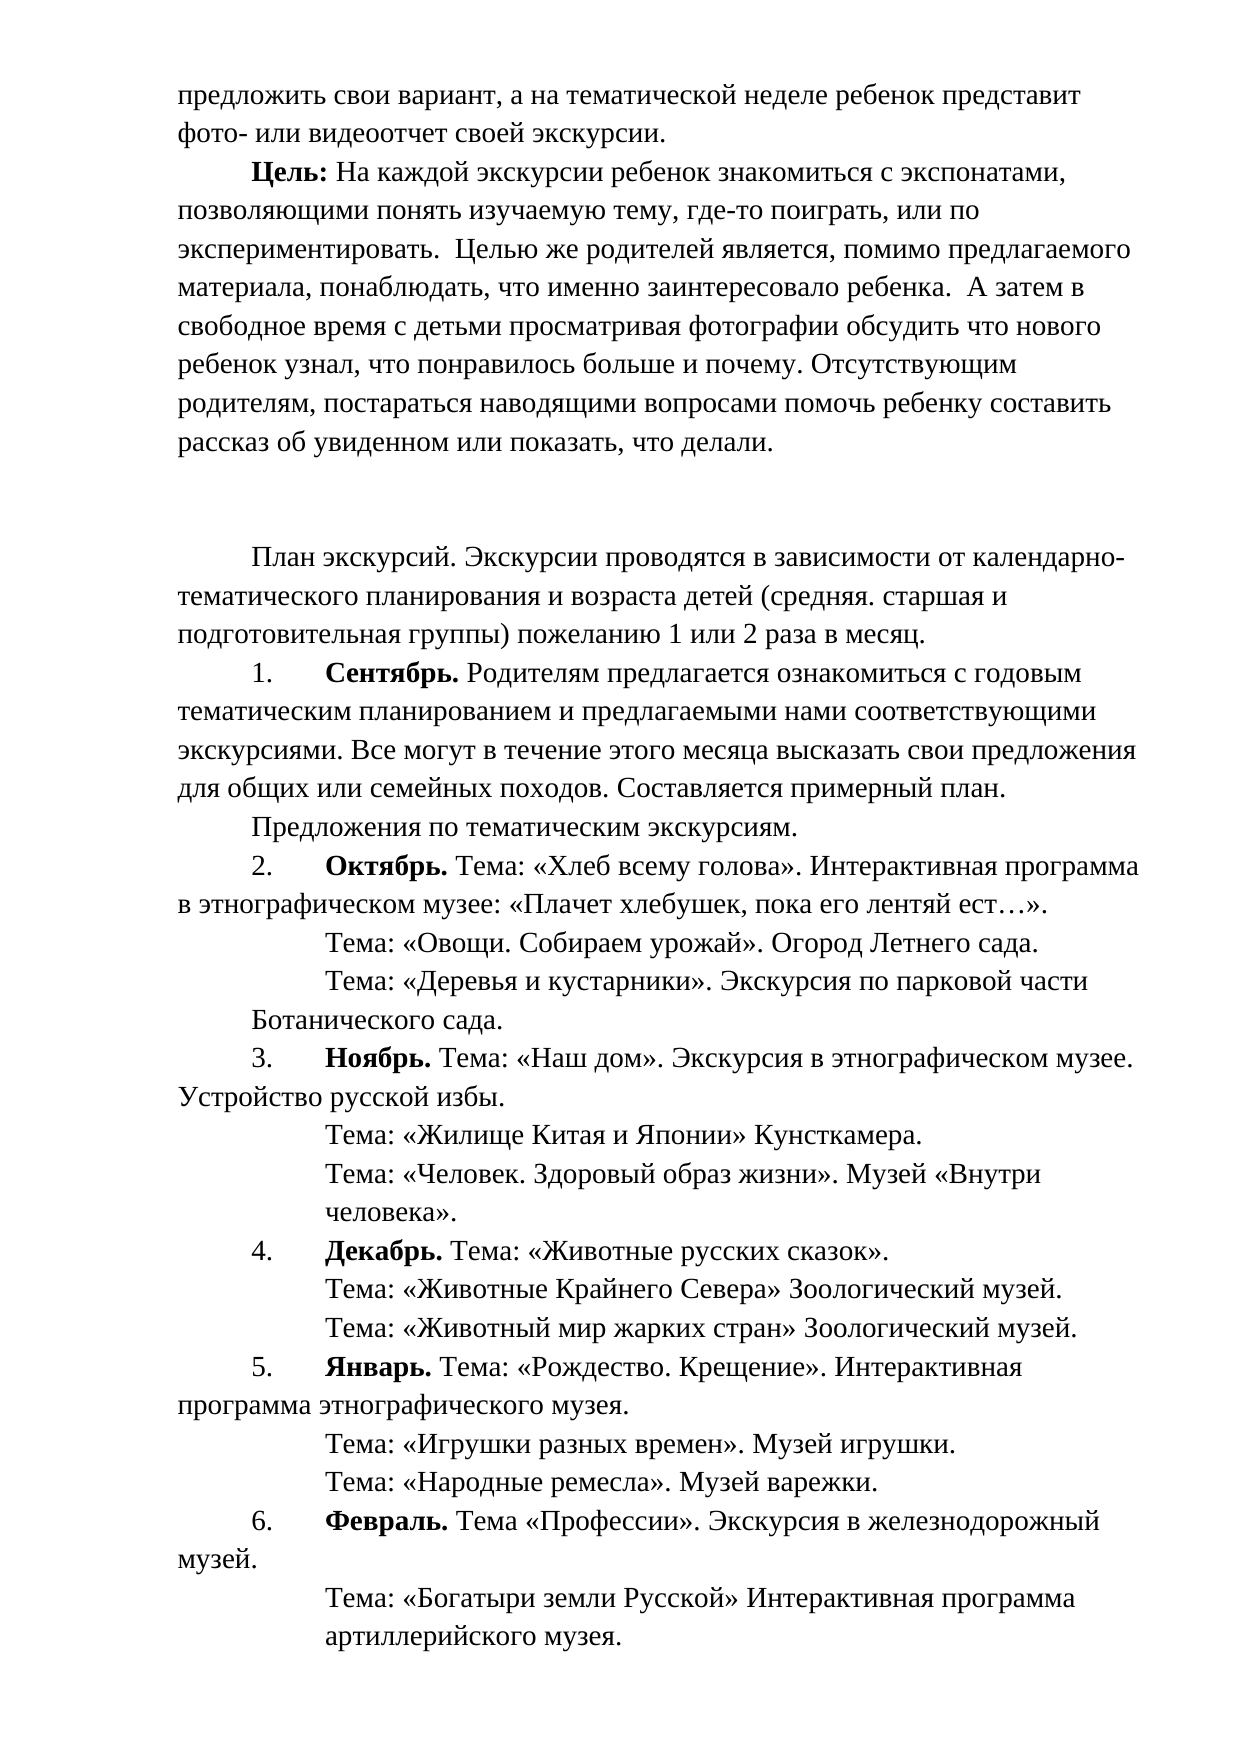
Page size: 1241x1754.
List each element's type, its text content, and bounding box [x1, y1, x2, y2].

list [177, 77, 1152, 149]
list Декабрь. Тема: «Животные русских сказок». [177, 1233, 1152, 1267]
list Тема: «Игрушки разных времен». Музей игрушки. [325, 1426, 1152, 1459]
text Тема: «Животный мир жарких стран» Зоологический музей. [251, 1310, 1152, 1344]
list Тема: «Человек. Здоровый образ жизни». Музей «Внутри человека». [325, 1156, 1152, 1228]
list Ноябрь. Тема: «Наш дом». Экскурсия в этнографическом музее. Устройство русской избы. [177, 1040, 1152, 1112]
list Предложения по тематическим экскурсиям. [177, 809, 1152, 843]
list Тема: «Жилище Китая и Японии» Кунсткамера. [325, 1117, 1152, 1151]
list Октябрь. Тема: «Хлеб всему голова». Интерактивная программа в этнографическом музее: «Плачет хлебушек, пока его лентяй ест…». [177, 848, 1152, 920]
list Тема: «Народные ремесла». Музей варежки. [325, 1464, 1152, 1498]
list Тема: «Животные Крайнего Севера» Зоологический музей. [251, 1272, 1152, 1305]
list Февраль. Тема «Профессии». Экскурсия в железнодорожный музей. [177, 1503, 1152, 1575]
list Январь. Тема: «Рождество. Крещение». Интерактивная программа этнографического музея. [177, 1349, 1152, 1421]
text Тема: «Овощи. Собираем урожай». Огород Летнего сада. [251, 925, 1152, 958]
list План экскурсий. Экскурсии проводятся в зависимости от календарно-тематического планирования и возраста детей (средняя. старшая и подготовительная группы) пожеланию 1 или 2 раза в месяц. [177, 539, 1152, 650]
list Цель: На каждой экскурсии ребенок знакомиться с экспонатами, позволяющими понять изучаемую тему, где-то поиграть, или по экспериментировать. Целью же родителей является, помимо предлагаемого материала, понаблюдать, что именно заинтересовало ребенка. А затем в свободное время с детьми просматривая фотографии обсудить что нового ребенок узнал, что понравилось больше и почему. Отсутствующим родителям, постараться наводящими вопросами помочь ребенку составить рассказ об увиденном или показать, что делали. [177, 154, 1152, 457]
list Сентябрь. Родителям предлагается ознакомиться с годовым тематическим планированием и предлагаемыми нами соответствующими экскурсиями. Все могут в течение этого месяца высказать свои предложения для общих или семейных походов. Составляется примерный план. [177, 655, 1152, 804]
text Тема: «Деревья и кустарники». Экскурсия по парковой части Ботанического сада. [251, 963, 1152, 1035]
list Тема: «Богатыри земли Русской» Интерактивная программа артиллерийского музея. [325, 1580, 1152, 1652]
